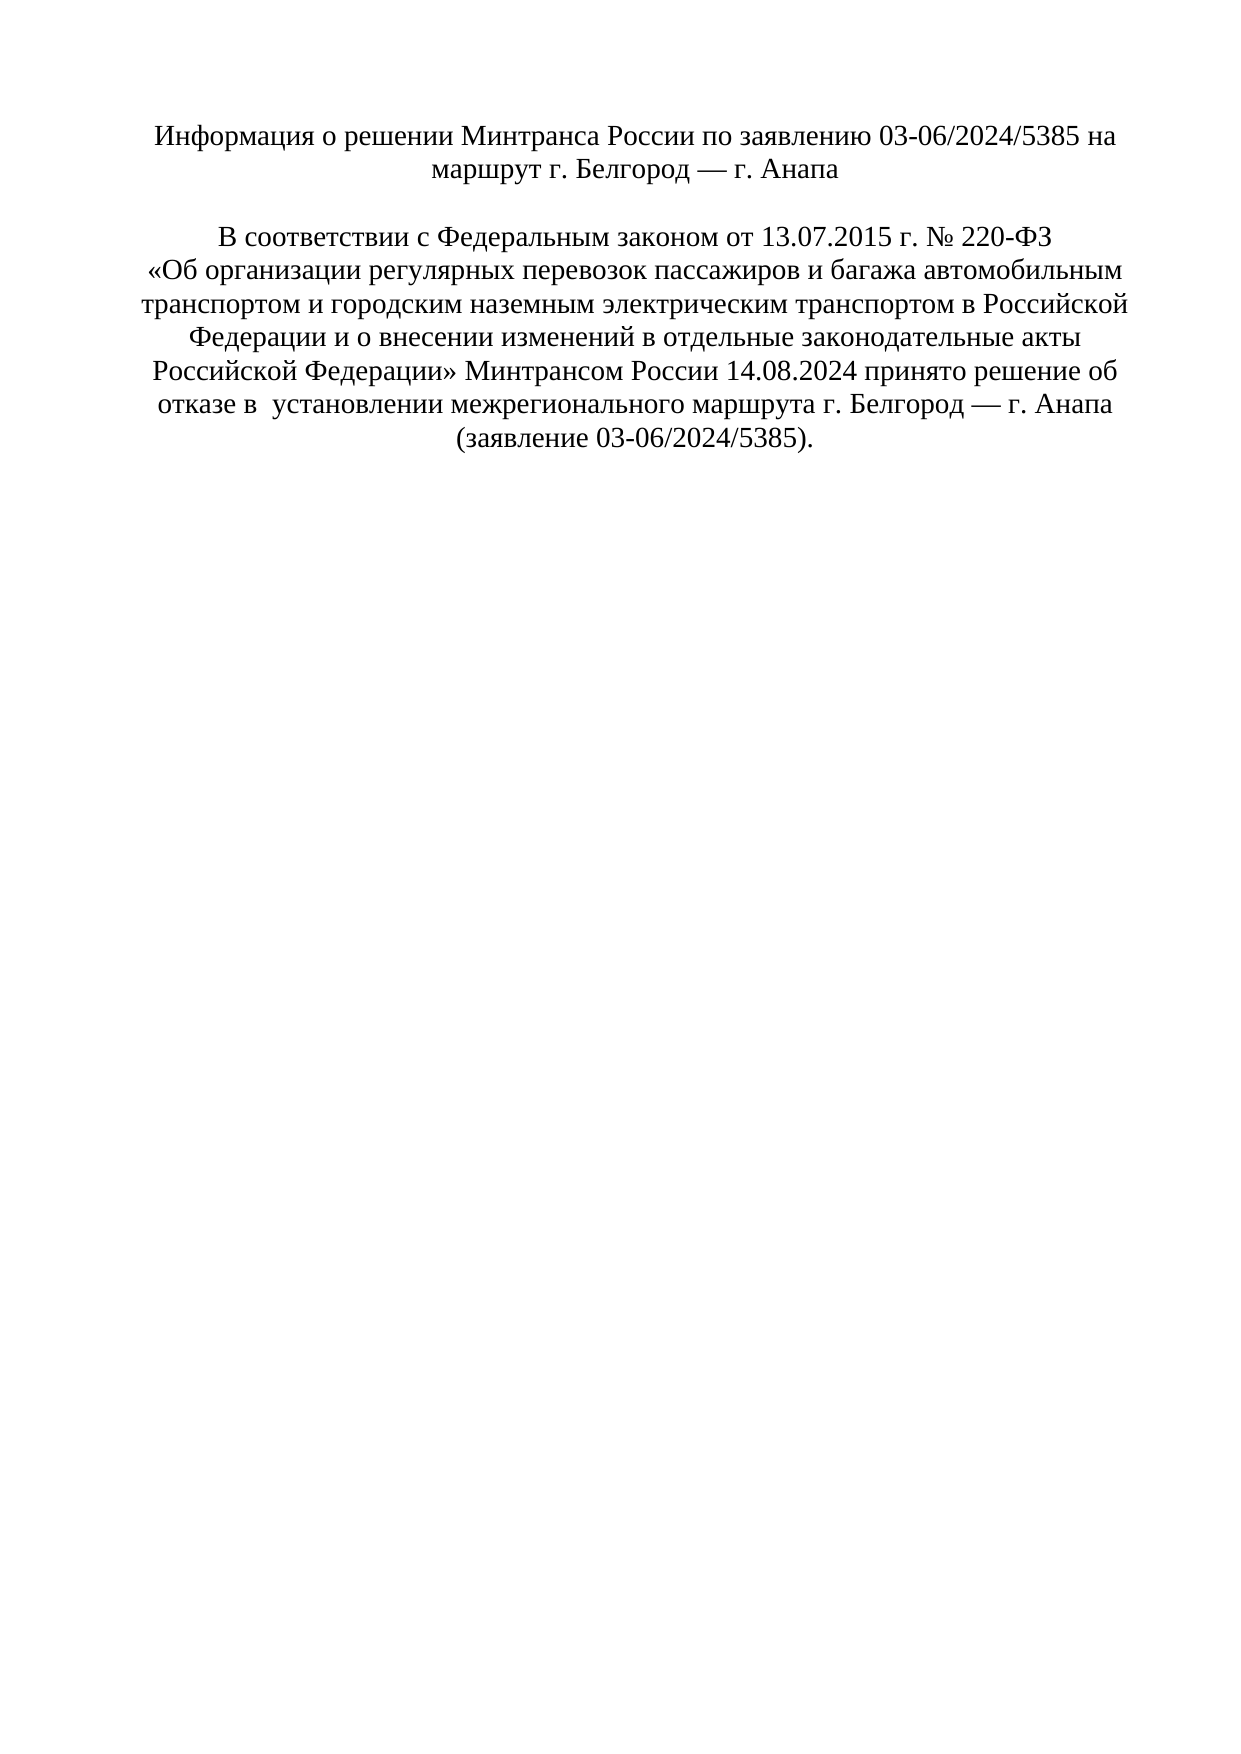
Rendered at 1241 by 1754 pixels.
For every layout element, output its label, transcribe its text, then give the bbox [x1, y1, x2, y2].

text Информация о решении Минтранса России по заявлению 03-06/2024/5385 на маршрут г. Белгород — г. Анапа [118, 118, 1152, 185]
text В соответствии с Федеральным законом от 13.07.2015 г. № 220-ФЗ «Об организации регулярных перевозок пассажиров и багажа автомобильным транспортом и городским наземным электрическим транспортом в Российской Федерации и о внесении изменений в отдельные законодательные акты Российской Федерации» Минтрансом России 14.08.2024 принято решение об отказе в установлении межрегионального маршрута г. Белгород — г. Анапа (заявление 03-06/2024/5385). [118, 219, 1152, 453]
